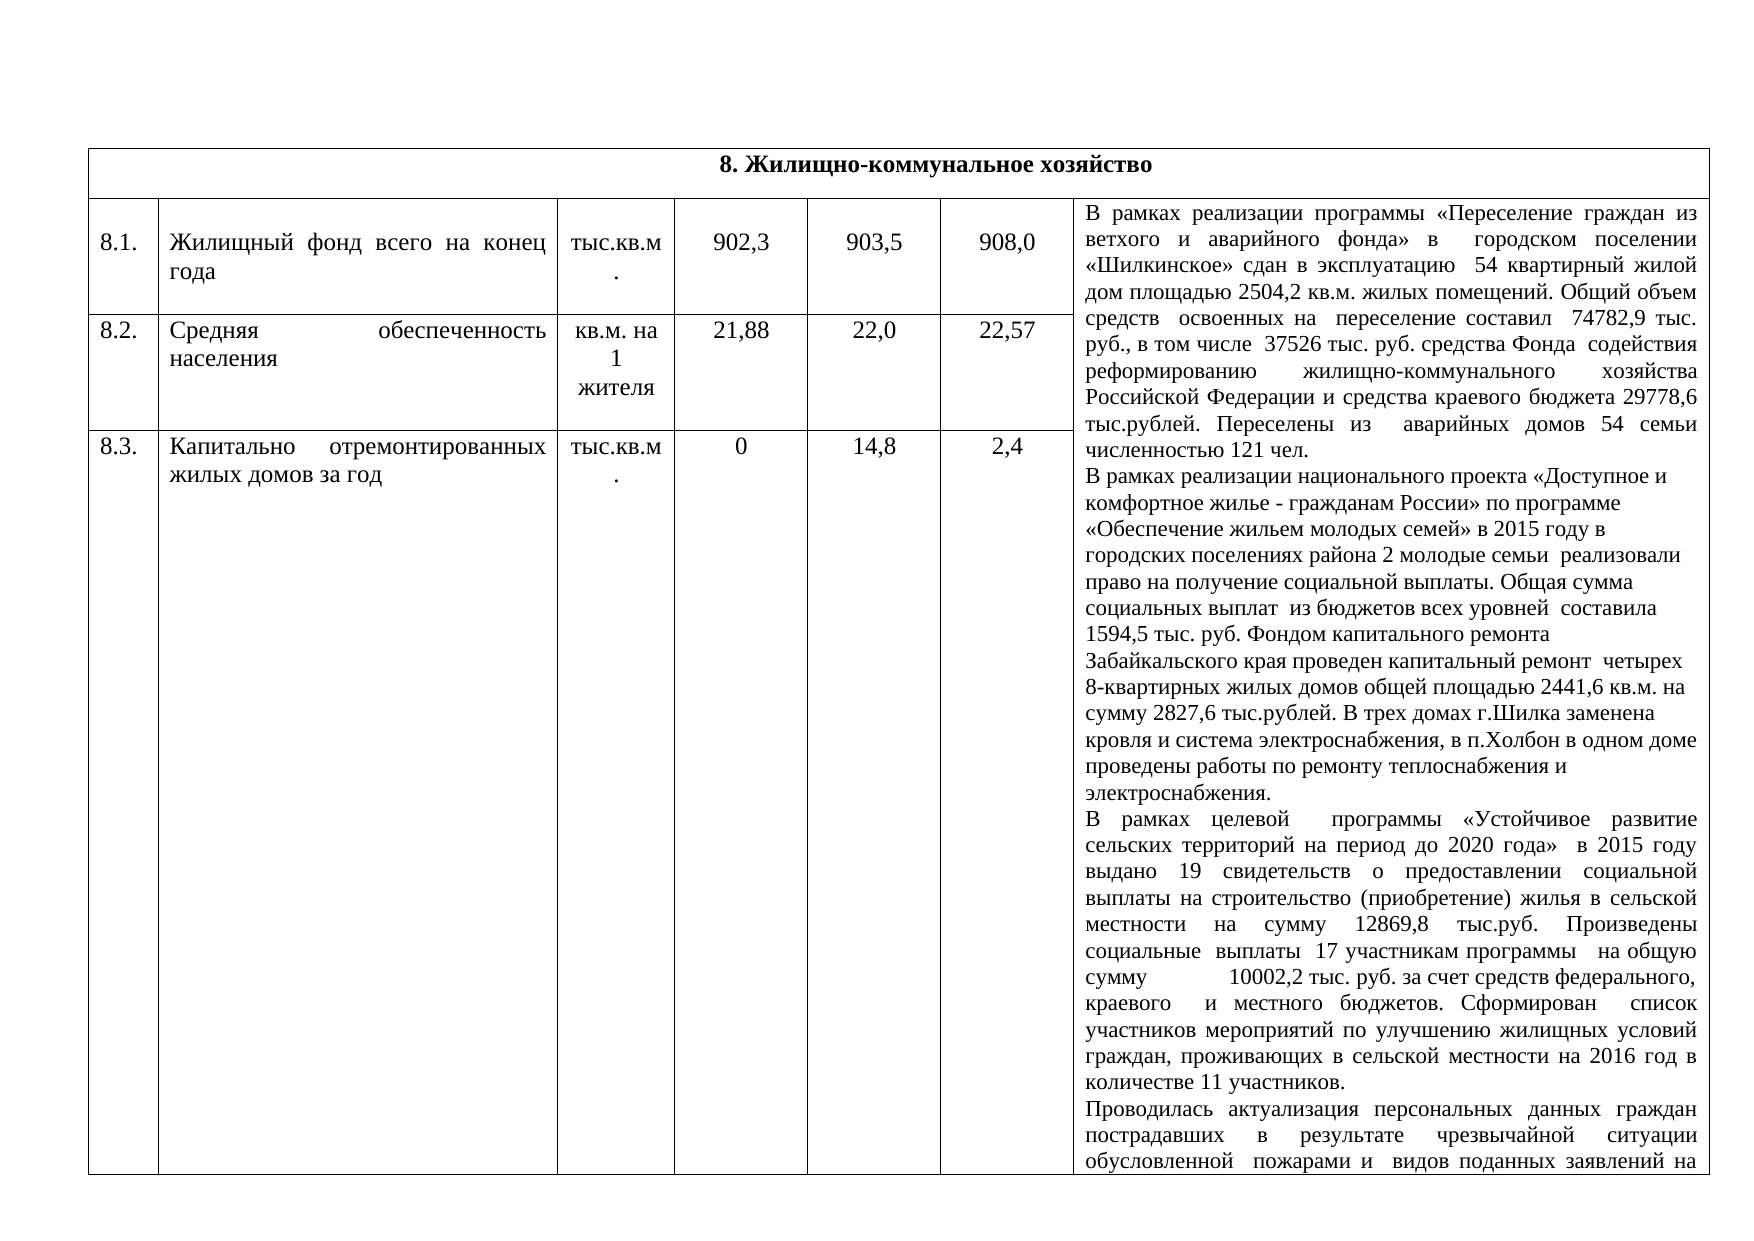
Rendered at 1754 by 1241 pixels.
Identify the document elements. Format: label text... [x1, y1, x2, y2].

table_cell В рамках реализации программы «Переселение граждан из ветхого и аварийного фонда» в городском поселении «Шилкинское» сдан в эксплуатацию 54 квартирный жилой дом площадью 2504,2 кв.м. жилых помещений. Общий объем средств освоенных на переселение составил 74782,9 тыс. руб., в том числе 37526 тыс. руб. средства Фонда содействия реформированию жилищно-коммунального хозяйства Российской Федерации и средства краевого бюджета 29778,6 тыс.рублей. Переселены из аварийных домов 54 семьи численностью 121 чел. В рамках реализации национального проекта «Доступное и комфортное жилье - гражданам России» по программе «Обеспечение жильем молодых семей» в 2015 году в городских поселениях района 2 молодые семьи реализовали право на получение социальной выплаты. Общая сумма социальных выплат из бюджетов всех уровней составила 1594,5 тыс. руб. Фондом капитального ремонта Забайкальского края проведен капитальный ремонт четырех 8-квартирных жилых домов общей площадью 2441,6 кв.м. на сумму 2827,6 тыс.рублей. В трех домах г.Шилка заменена кровля и система электроснабжения, в п.Холбон в одном доме проведены работы по ремонту теплоснабжения и электроснабжения. В рамках целевой программы «Устойчивое развитие сельских территорий на период до 2020 года» в 2015 году выдано 19 свидетельств о предоставлении социальной выплаты на строительство (приобретение) жилья в сельской местности на сумму 12869,8 тыс.руб. Произведены социальные выплаты 17 участникам программы на общую сумму 10002,2 тыс. руб. за счет средств федерального, краевого и местного бюджетов. Сформирован список участников мероприятий по улучшению жилищных условий граждан, проживающих в сельской местности на 2016 год в количестве 11 участников. Проводилась актуализация персональных данных граждан пострадавших в результате чрезвычайной ситуации обусловленной пожарами и видов поданных заявлений на компенсационные выплаты. В результате чрезвычайных ситуаций пострадало 16 домов. Возмещен ущерб в виде строительства 17 домов площадью 995,9 кв.м. и приобретения двух жилых домов площадью 105 кв.м. [1074, 199, 1709, 1174]
table_cell Средняя обеспеченность населения [159, 315, 557, 430]
table_cell 8.3. [89, 431, 158, 1174]
table_cell 22,57 [941, 315, 1073, 430]
table_cell тыс.кв.м. [558, 199, 674, 314]
table_cell 903,5 [808, 199, 940, 314]
table_cell 8.2. [89, 315, 158, 430]
table_cell 908,0 [941, 199, 1073, 314]
table_cell 22,0 [808, 315, 940, 430]
table_cell 0 [675, 431, 807, 1174]
table_cell Жилищный фонд всего на конец года [159, 199, 557, 314]
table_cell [159, 431, 557, 1174]
table_cell 21,88 [675, 315, 807, 430]
table_cell 14,8 [808, 431, 940, 1174]
table_cell 8. Жилищно-коммунальное хозяйство [89, 149, 1709, 198]
table_cell 902,3 [675, 199, 807, 314]
table_cell кв.м. на 1 жителя [558, 315, 674, 430]
table_cell 2,4 [941, 431, 1073, 1174]
table_cell тыс.кв.м. [558, 431, 674, 1174]
table_cell 8.1. [89, 199, 158, 314]
